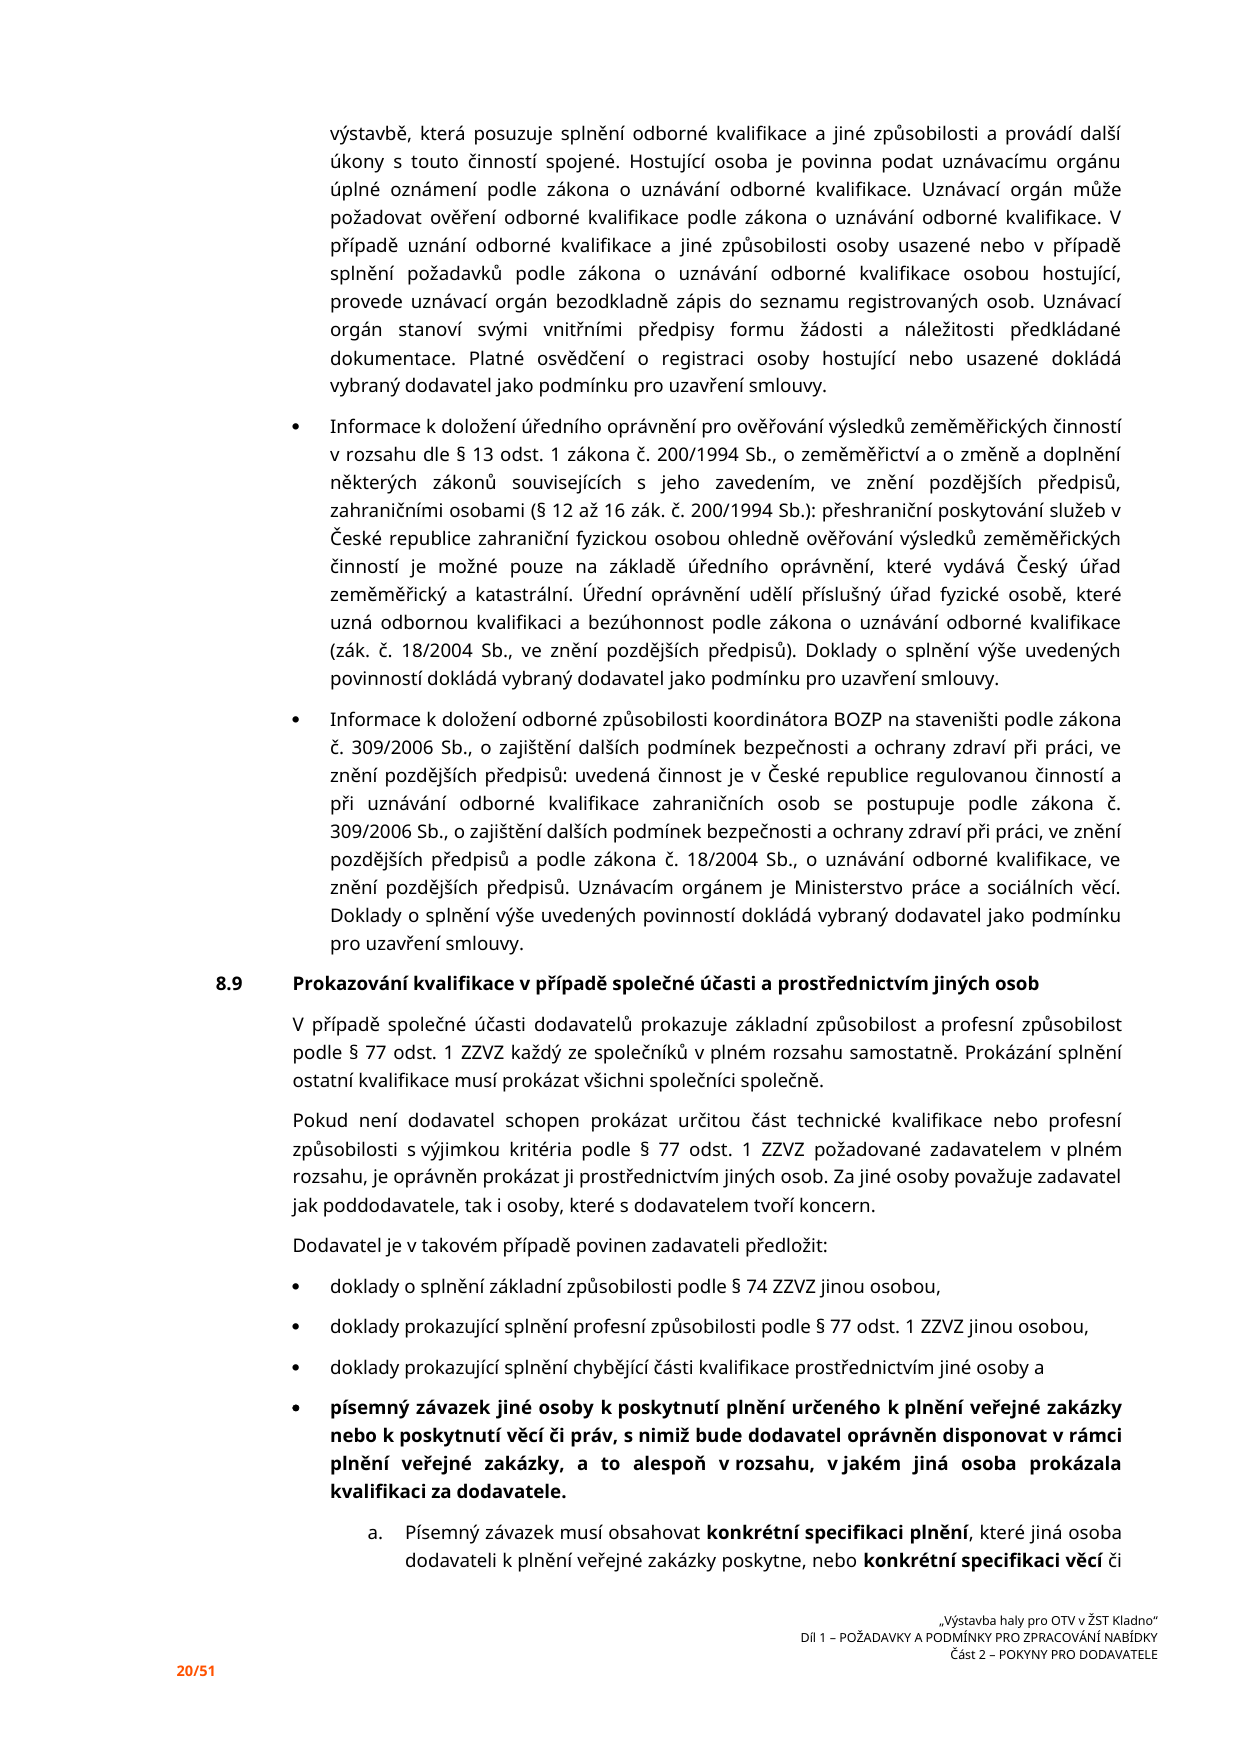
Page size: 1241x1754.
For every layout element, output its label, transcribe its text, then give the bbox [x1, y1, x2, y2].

text Pokud není dodavatel schopen prokázat určitou část technické kvalifikace nebo profesní způsobilosti s výjimkou kritéria podle § 77 odst. 1 ZZVZ požadované zadavatelem v plném rozsahu, je oprávněn prokázat ji prostřednictvím jiných osob. Za jiné osoby považuje zadavatel jak poddodavatele, tak i osoby, které s dodavatelem tvoří koncern. [292, 1108, 1122, 1217]
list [367, 1519, 1122, 1573]
list Informace k doložení úředního oprávnění pro ověřování výsledků zeměměřických činností v rozsahu dle § 13 odst. 1 zákona č. 200/1994 Sb., o zeměměřictví a o změně a doplnění některých zákonů souvisejících s jeho zavedením, ve znění pozdějších předpisů, zahraničními osobami (§ 12 až 16 zák. č. 200/1994 Sb.): přeshraniční poskytování služeb v České republice zahraniční fyzickou osobou ohledně ověřování výsledků zeměměřických činností je možné pouze na základě úředního oprávnění, které vydává Český úřad zeměměřický a katastrální. Úřední oprávnění udělí příslušný úřad fyzické osobě, které uzná odbornou kvalifikaci a bezúhonnost podle zákona o uznávání odborné kvalifikace (zák. č. 18/2004 Sb., ve znění pozdějších předpisů). Doklady o splnění výše uvedených povinností dokládá vybraný dodavatel jako podmínku pro uzavření smlouvy. [292, 413, 1122, 691]
text V případě společné účasti dodavatelů prokazuje základní způsobilost a profesní způsobilost podle § 77 odst. 1 ZZVZ každý ze společníků v plném rozsahu samostatně. Prokázání splnění ostatní kvalifikace musí prokázat všichni společníci společně. [292, 1011, 1122, 1093]
text Dodavatel je v takovém případě povinen zadavateli předložit: [292, 1232, 1122, 1258]
list písemný závazek jiné osoby k poskytnutí plnění určeného k plnění veřejné zakázky nebo k poskytnutí věcí či práv, s nimiž bude dodavatel oprávněn disponovat v rámci plnění veřejné zakázky, a to alespoň v rozsahu, v jakém jiná osoba prokázala kvalifikaci za dodavatele. [292, 1394, 1122, 1504]
list doklady o splnění základní způsobilosti podle § 74 ZZVZ jinou osobou, [292, 1273, 1122, 1298]
text Prokazování kvalifikace v případě společné účasti a prostřednictvím jiných osob [216, 971, 1122, 996]
list doklady prokazující splnění profesní způsobilosti podle § 77 odst. 1 ZZVZ jinou osobou, [292, 1313, 1122, 1339]
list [292, 121, 1122, 398]
list doklady prokazující splnění chybějící části kvalifikace prostřednictvím jiné osoby a [292, 1354, 1122, 1379]
list Informace k doložení odborné způsobilosti koordinátora BOZP na staveništi podle zákona č. 309/2006 Sb., o zajištění dalších podmínek bezpečnosti a ochrany zdraví při práci, ve znění pozdějších předpisů: uvedená činnost je v České republice regulovanou činností a při uznávání odborné kvalifikace zahraničních osob se postupuje podle zákona č. 309/2006 Sb., o zajištění dalších podmínek bezpečnosti a ochrany zdraví při práci, ve znění pozdějších předpisů a podle zákona č. 18/2004 Sb., o uznávání odborné kvalifikace, ve znění pozdějších předpisů. Uznávacím orgánem je Ministerstvo práce a sociálních věcí. Doklady o splnění výše uvedených povinností dokládá vybraný dodavatel jako podmínku pro uzavření smlouvy. [292, 706, 1122, 956]
